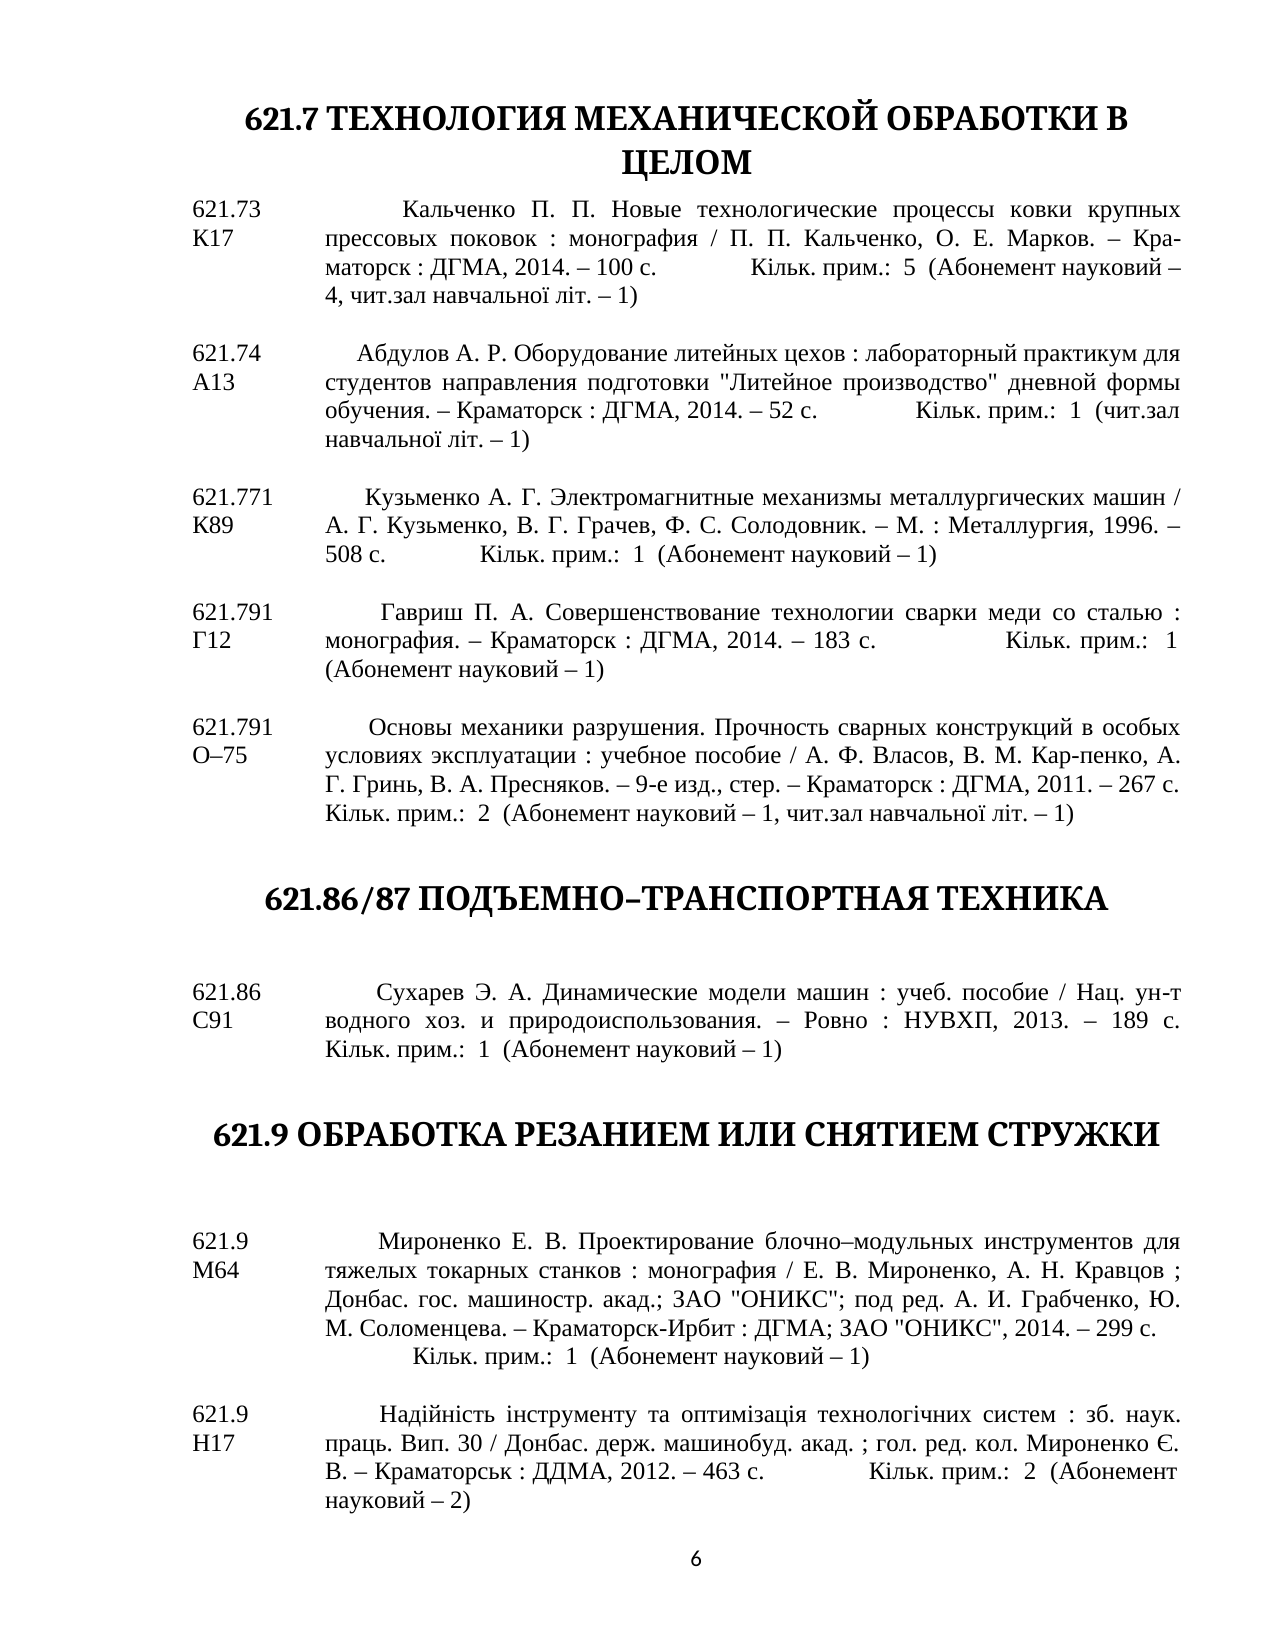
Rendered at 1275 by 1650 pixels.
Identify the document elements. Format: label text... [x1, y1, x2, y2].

table_cell Мироненко Е. В. Проектирование блочно–модульных инструментов для тяжелых токарных станков : монография / Е. В. Мироненко, А. Н. Кравцов ; Донбас. гос. машиностр. акад.; ЗАО "ОНИКС"; под ред. А. И. Грабченко, Ю. М. Соломенцева. – Краматорск-Ирбит : ДГМА; ЗАО "ОНИКС", 2014. – 299 с. Кільк. прим.: 1 (Абонемент науковий – 1) [325, 1226, 1181, 1399]
table_cell Надійність інструменту та оптимізація технологічних систем : зб. наук. праць. Вип. 30 / Донбас. держ. машинобуд. акад. ; гол. ред. кол. Мироненко Є. В. – Краматорськ : ДДМА, 2012. – 463 с. Кільк. прим.: 2 (Абонемент науковий – 2) [325, 1399, 1181, 1514]
table_cell 621.9 Н17 [192, 1399, 325, 1514]
table_cell 621.771 К89 [192, 482, 325, 597]
table_cell 621.74 А13 [192, 338, 325, 482]
table_cell 621.86 С91 [192, 977, 325, 1092]
table_cell Кузьменко А. Г. Электромагнитные механизмы металлургических машин / А. Г. Кузьменко, В. Г. Грачев, Ф. С. Солодовник. – М. : Металлургия, 1996. – 508 с. Кільк. прим.: 1 (Абонемент науковий – 1) [325, 482, 1181, 597]
table_cell Абдулов А. Р. Оборудование литейных цехов : лабораторный практикум для студентов направления подготовки "Литейное производство" дневной формы обучения. – Краматорск : ДГМА, 2014. – 52 с. Кільк. прим.: 1 (чит.зал навчальної літ. – 1) [325, 338, 1181, 482]
table_cell 621.9 М64 [192, 1226, 325, 1399]
table_cell 621.9 ОБРАБОТКА РЕЗАНИЕМ ИЛИ СНЯТИЕМ СТРУЖКИ [192, 1092, 1181, 1226]
table_cell 621.791 Г12 [192, 597, 325, 712]
table_cell 621.86/87 ПОДЪЕМНО–ТРАНСПОРТНАЯ ТЕХНИКА [192, 856, 1181, 977]
table_cell Основы механики разрушения. Прочность сварных конструкций в особых условиях эксплуатации : учебное пособие / А. Ф. Власов, В. М. Кар-пенко, А. Г. Гринь, В. А. Пресняков. – 9-е изд., стер. – Краматорск : ДГМА, 2011. – 267 с. Кільк. прим.: 2 (Абонемент науковий – 1, чит.зал навчальної літ. – 1) [325, 712, 1181, 856]
table_cell 621.7 ТЕХНОЛОГИЯ МЕХАНИЧЕСКОЙ ОБРАБОТКИ В ЦЕЛОМ [192, 75, 1181, 194]
table_cell Кальченко П. П. Новые технологические процессы ковки крупных прессовых поковок : монография / П. П. Кальченко, О. Е. Марков. – Кра-маторск : ДГМА, 2014. – 100 с. Кільк. прим.: 5 (Абонемент науковий – 4, чит.зал навчальної літ. – 1) [325, 194, 1181, 338]
table_cell Гавриш П. А. Совершенствование технологии сварки меди со сталью : монография. – Краматорск : ДГМА, 2014. – 183 с. Кільк. прим.: 1 (Абонемент науковий – 1) [325, 597, 1181, 712]
table_cell Сухарев Э. А. Динамические модели машин : учеб. пособие / Нац. ун-т водного хоз. и природоиспользования. – Ровно : НУВXП, 2013. – 189 с. Кільк. прим.: 1 (Абонемент науковий – 1) [325, 977, 1181, 1092]
table_cell 621.73 К17 [192, 194, 325, 338]
table_cell 621.791 О–75 [192, 712, 325, 856]
